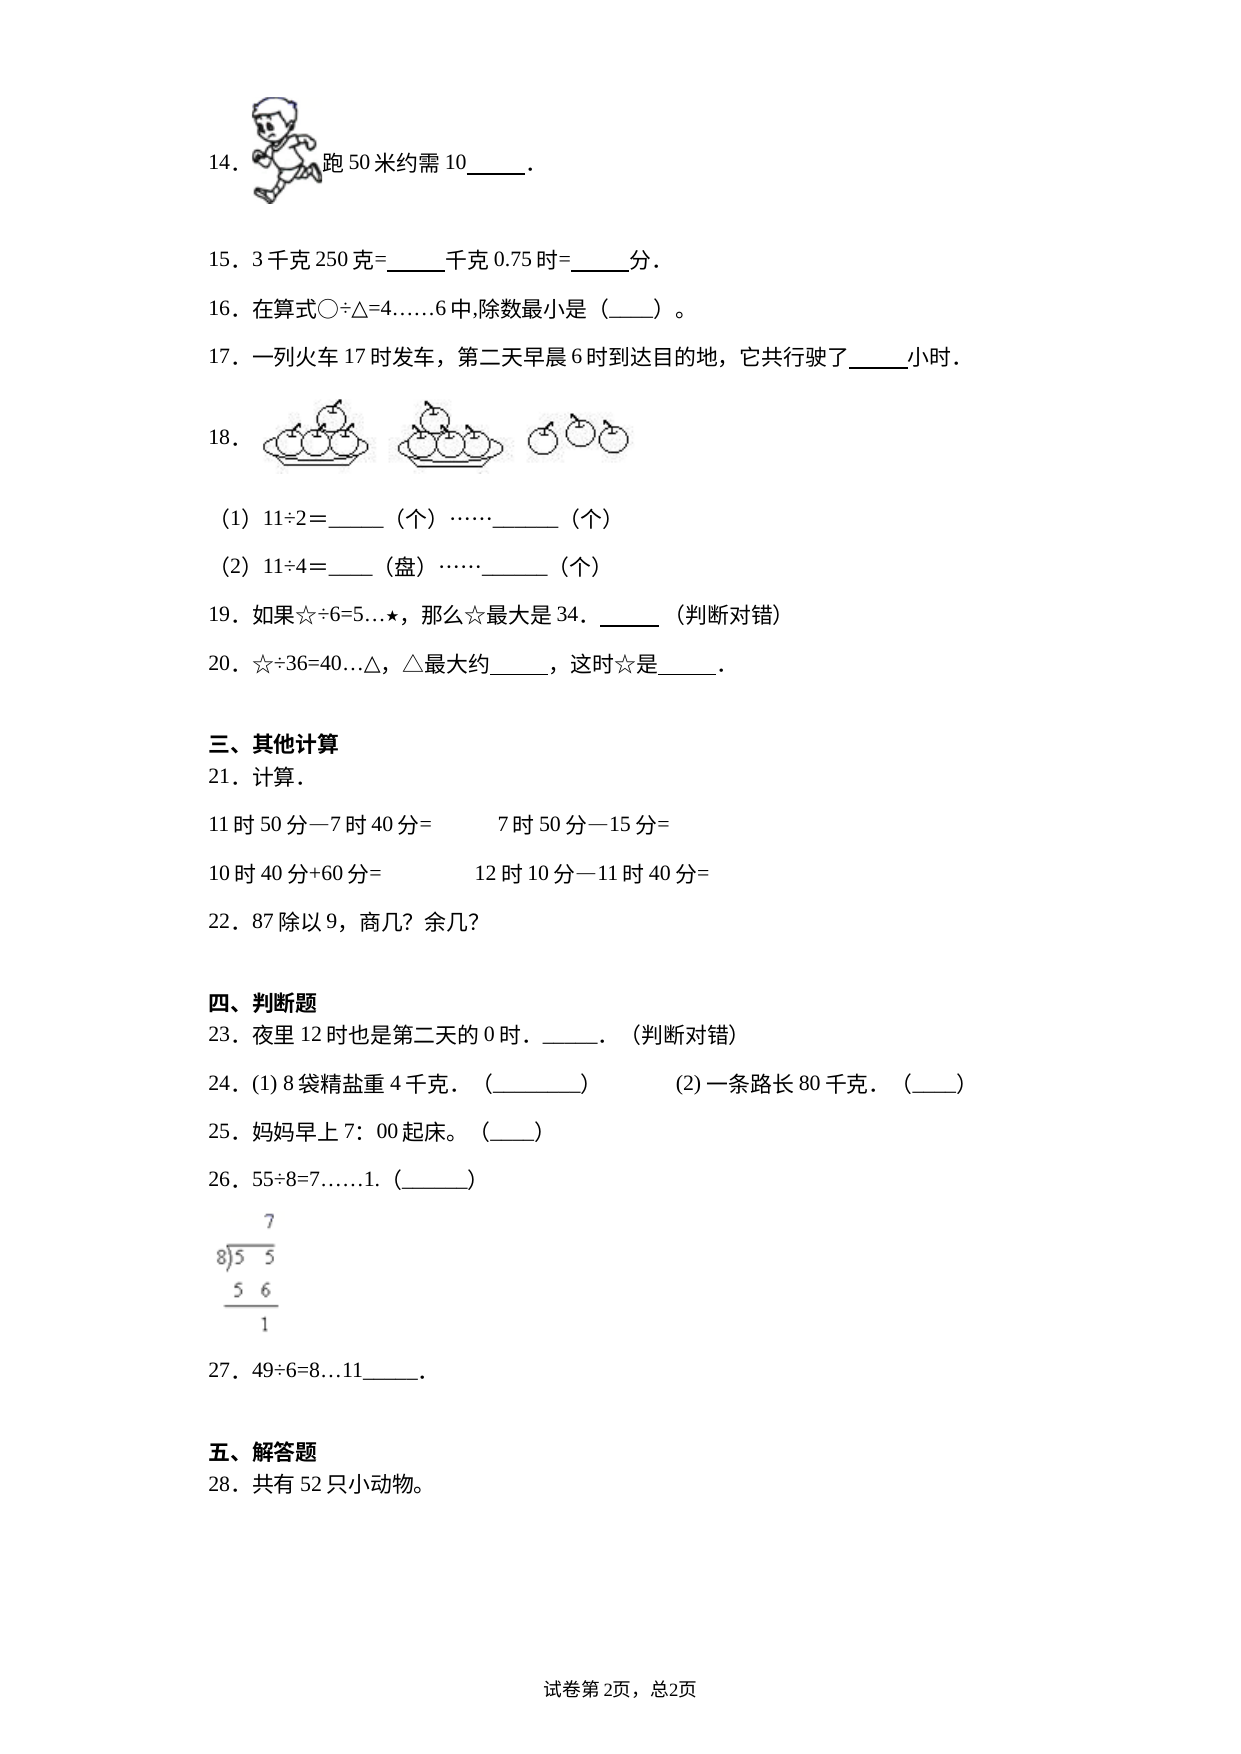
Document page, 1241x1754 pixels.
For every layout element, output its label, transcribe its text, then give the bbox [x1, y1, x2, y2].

text 15．3千克250克= 千克 0.75时= 分． [208, 243, 1032, 275]
text （1）11÷2＝_____（个）……______（个） [208, 501, 1032, 534]
text 28．共有52只小动物。 [208, 1467, 1032, 1499]
text 11时50分—7时40分= 7时50分—15分= [208, 808, 1032, 840]
text 四、判断题 [208, 985, 1032, 1018]
text 19．如果☆÷6=5…★，那么☆最大是34． （判断对错） [208, 598, 1032, 630]
text 24．(1) 8袋精盐重4千克．（________） (2) 一条路长80千克．（____） [208, 1066, 1032, 1099]
text 17．一列火车17时发车，第二天早晨6时到达目的地，它共行驶了 小时． [208, 339, 1032, 372]
picture [251, 387, 635, 474]
picture [208, 1211, 285, 1340]
text 21．计算． [208, 759, 1032, 792]
text 16．在算式○÷△=4……6中,除数最小是（____）。 [208, 291, 1032, 324]
text 23．夜里12时也是第二天的0时．_____．（判断对错） [208, 1018, 1032, 1050]
text 26．55÷8=7……1.（______） [208, 1163, 1032, 1195]
text 20．☆÷36=40…△，△最大约 ，这时☆是 ． [208, 646, 1032, 679]
text 22．87除以9，商几？余几？ [208, 904, 1032, 937]
text 10时40分+60分= 12时10分—11时40分= [208, 856, 1032, 889]
text 14．跑50米约需10 ． [208, 97, 1032, 227]
text 五、解答题 [208, 1434, 1032, 1467]
text 27．49÷6=8…11_____． [208, 1354, 1032, 1386]
text 三、其他计算 [208, 727, 1032, 759]
picture [251, 97, 323, 204]
text 25．妈妈早上7：00起床。（____） [208, 1114, 1032, 1147]
text （2）11÷4＝____（盘）……______（个） [208, 549, 1032, 582]
